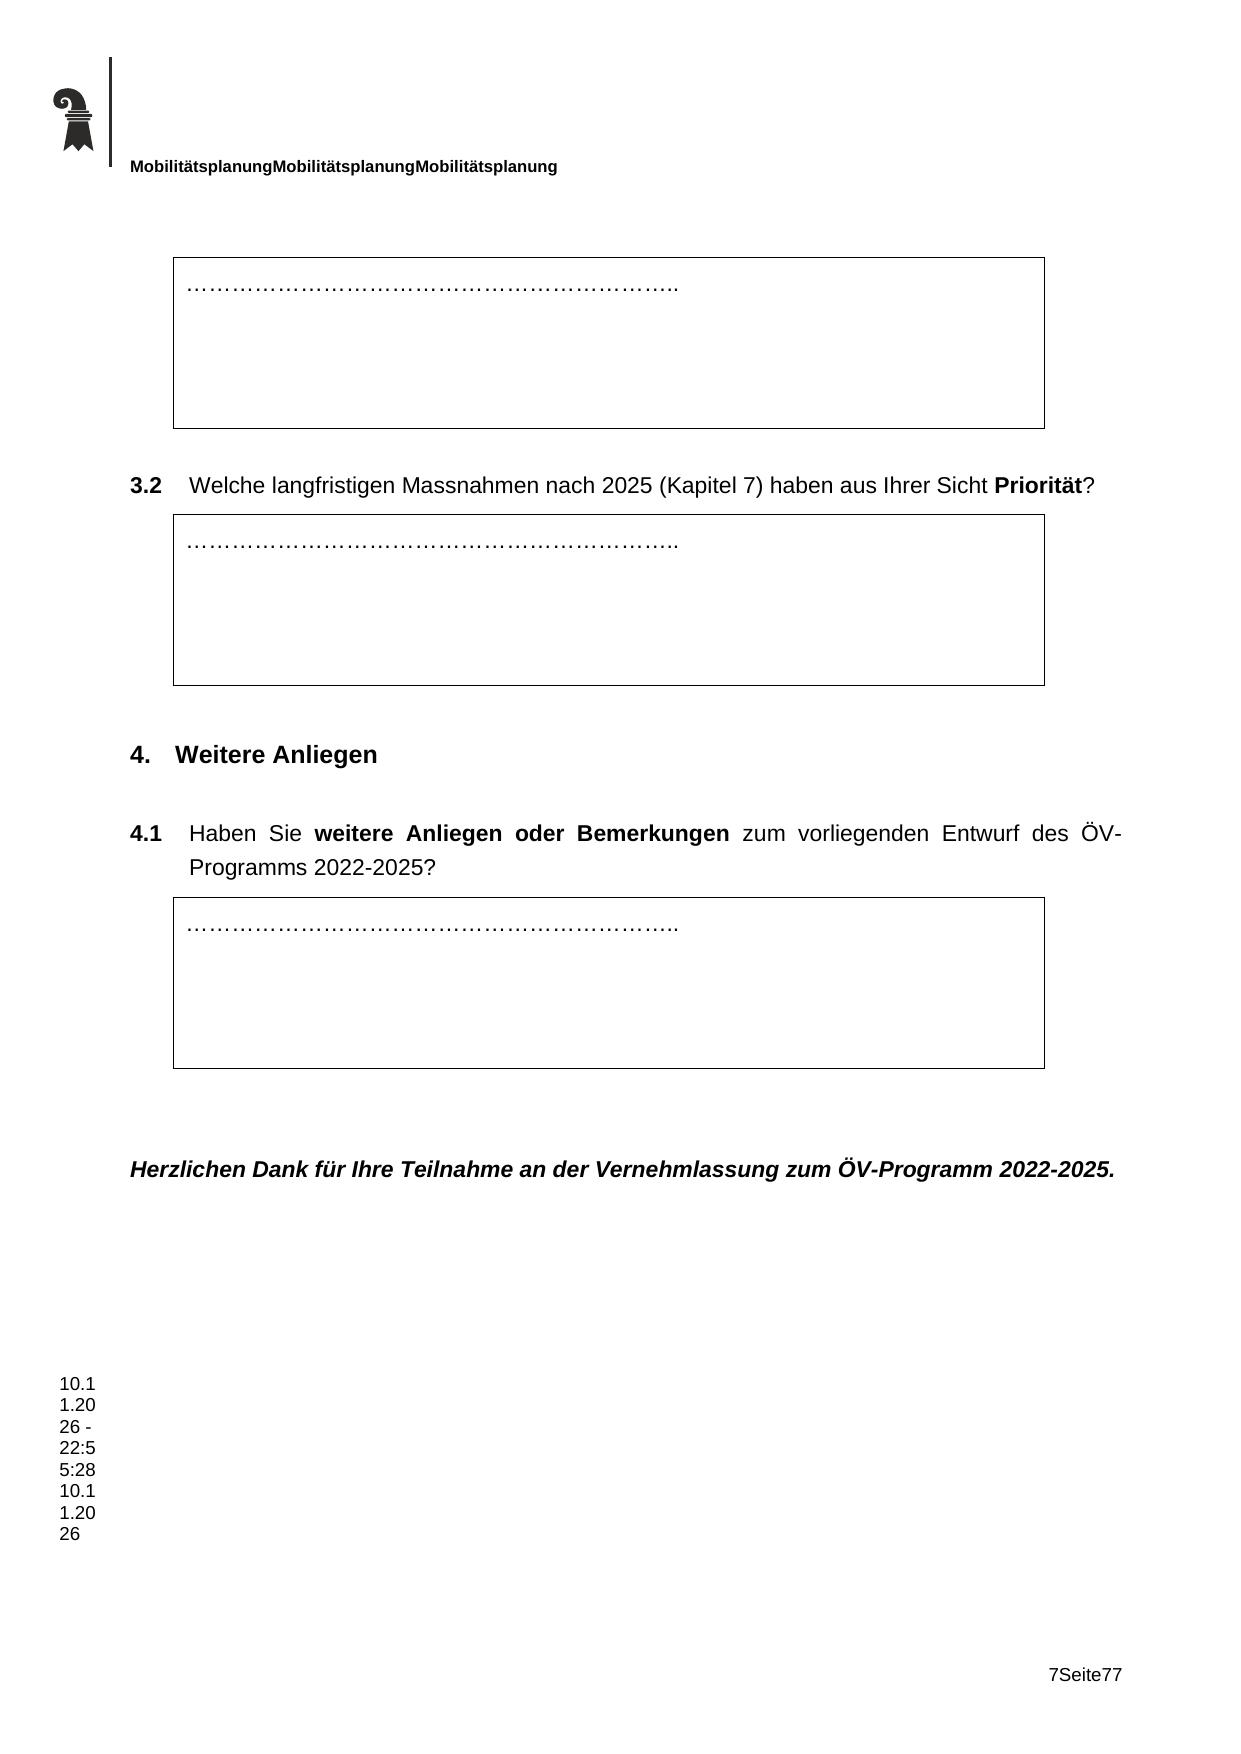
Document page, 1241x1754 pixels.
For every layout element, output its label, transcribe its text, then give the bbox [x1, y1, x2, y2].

list Welche langfristigen Massnahmen nach 2025 (Kapitel 7) haben aus Ihrer Sicht Priorität? [130, 472, 1122, 498]
table_header [174, 258, 1044, 428]
table_header [174, 515, 1044, 685]
text Herzlichen Dank für Ihre Teilnahme an der Vernehmlassung zum ÖV-Programm 2022-2025. [130, 1156, 1122, 1182]
subtitle Weitere Anliegen [130, 740, 1122, 769]
list Haben Sie weitere Anliegen oder Bemerkungen zum vorliegenden Entwurf des ÖV-Programms 2022-2025? [130, 820, 1122, 881]
table_header [174, 898, 1044, 1068]
